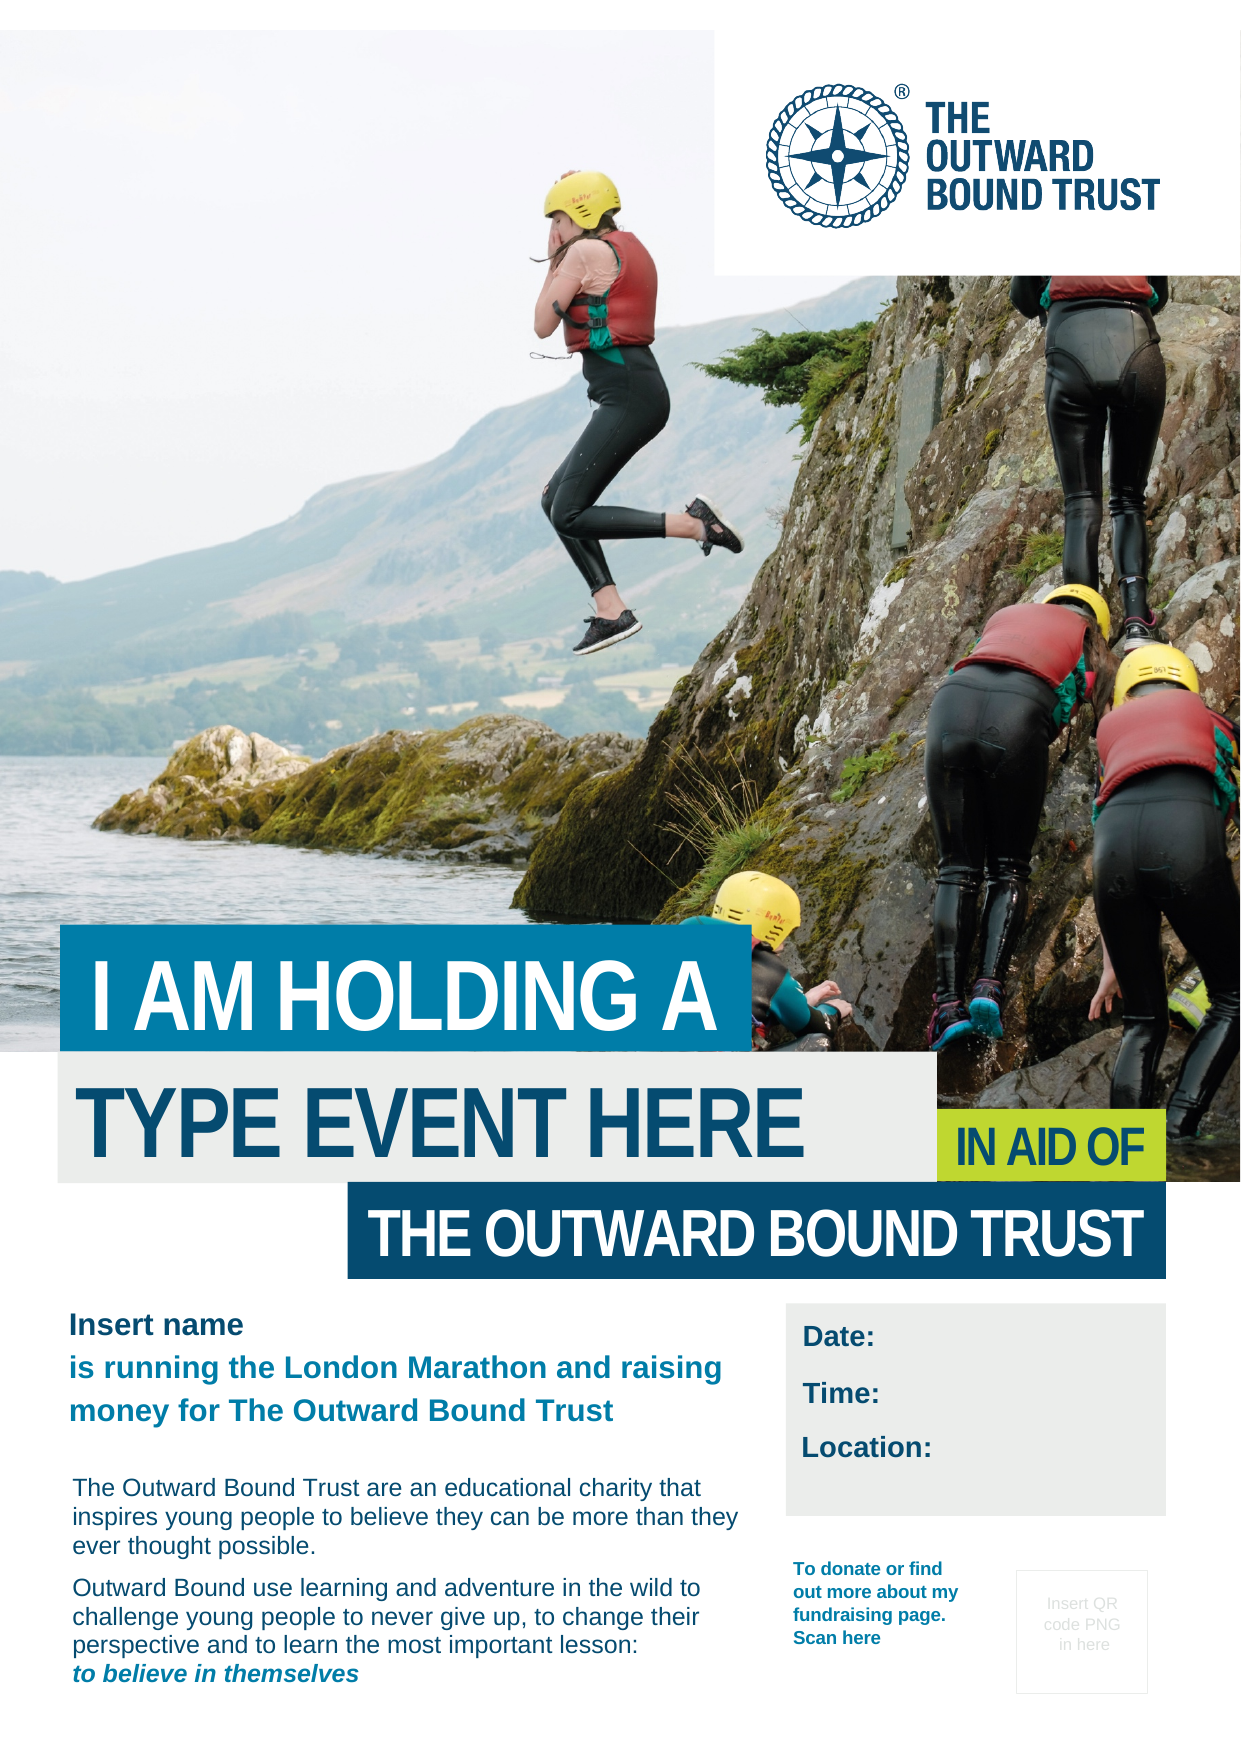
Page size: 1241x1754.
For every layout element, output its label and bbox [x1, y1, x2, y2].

picture [766, 83, 1160, 229]
picture [0, 30, 1241, 1182]
